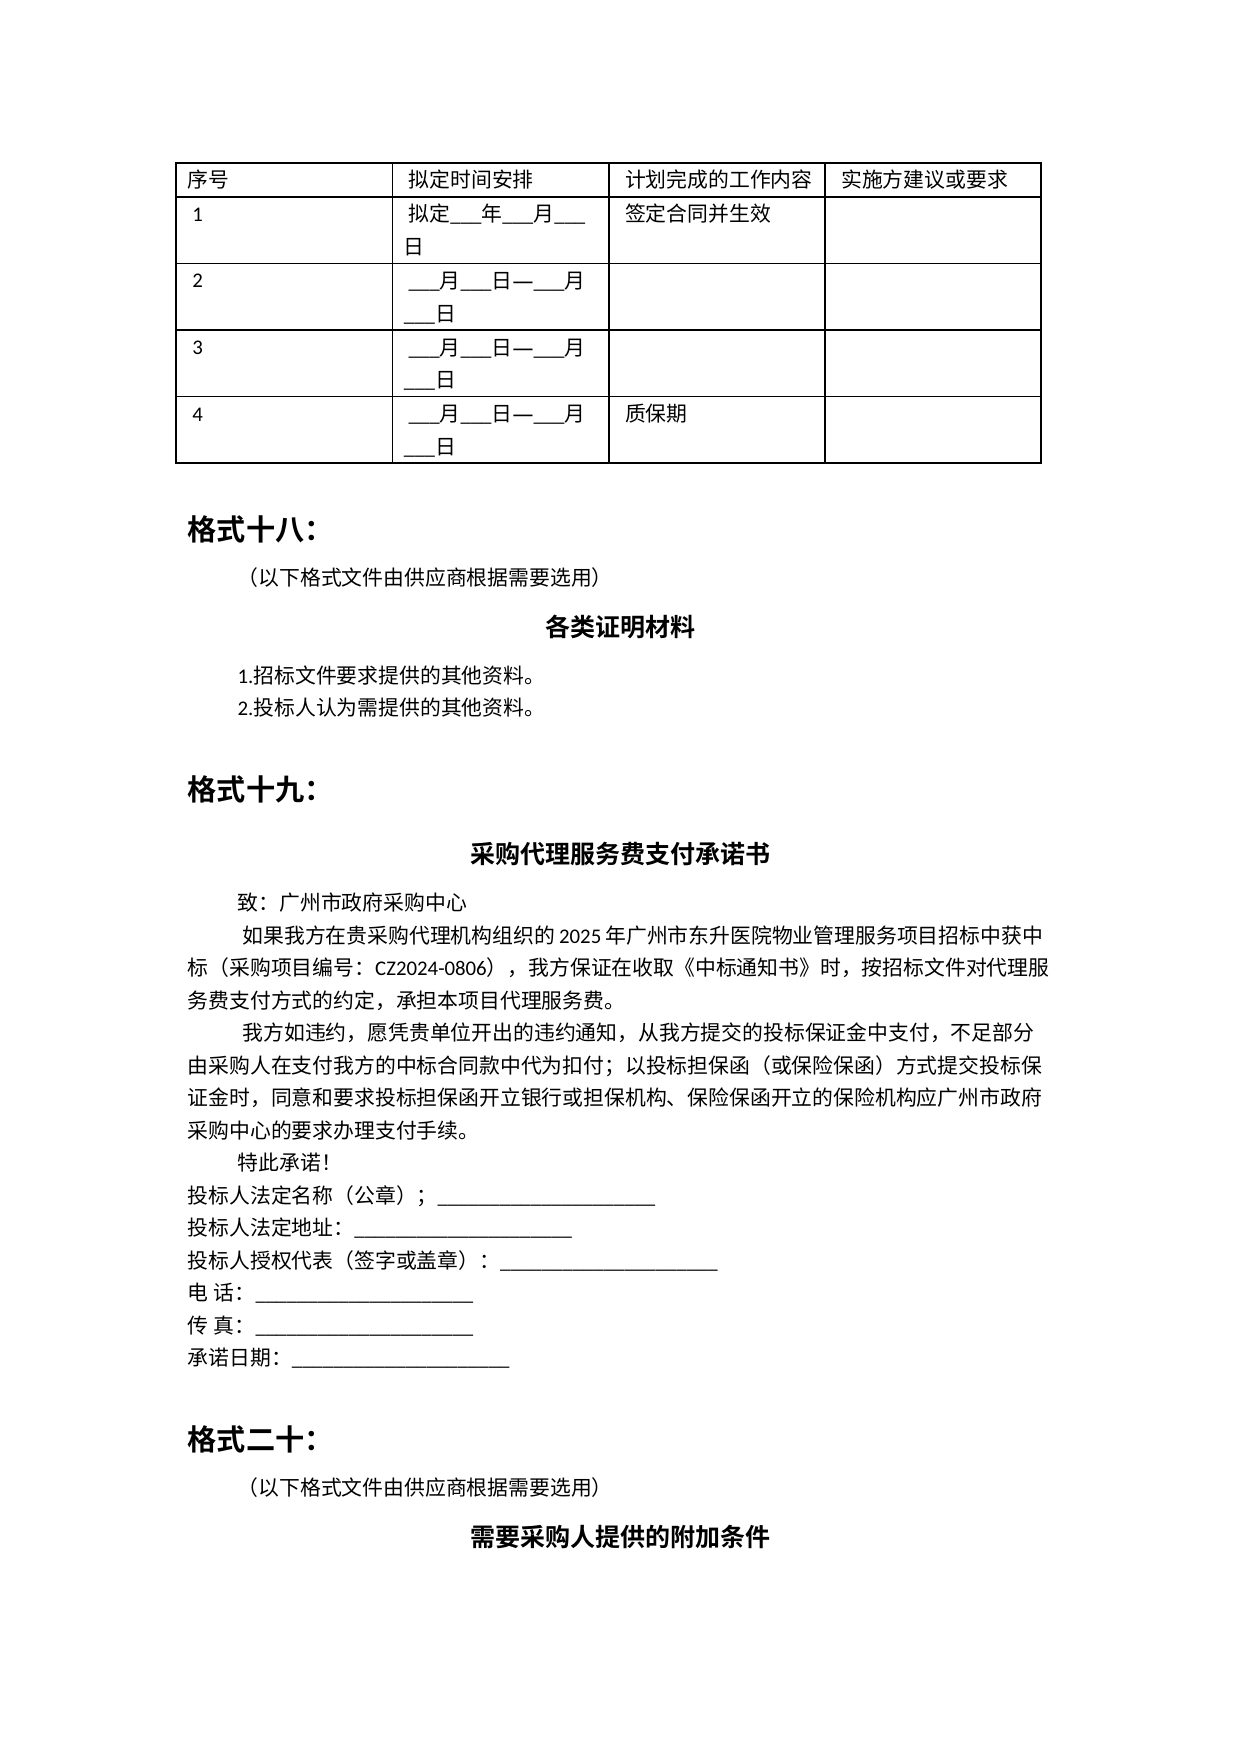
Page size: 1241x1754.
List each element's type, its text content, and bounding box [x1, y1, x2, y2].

table_cell ___月___日—___月___日 [393, 397, 608, 462]
text 投标人授权代表（签字或盖章）：_____________________ [187, 1244, 1053, 1276]
table_cell 4 [177, 397, 392, 462]
text 格式二十： [187, 1406, 1053, 1471]
table_cell 1 [177, 198, 392, 263]
text 投标人法定地址：_____________________ [187, 1211, 1053, 1244]
text （以下格式文件由供应商根据需要选用） [187, 561, 1053, 594]
table_cell ___月___日—___月___日 [393, 264, 608, 329]
table_cell 2 [177, 264, 392, 329]
text 需要采购人提供的附加条件 [187, 1504, 1053, 1569]
text （以下格式文件由供应商根据需要选用） [187, 1471, 1053, 1504]
table_cell [610, 331, 824, 396]
text 投标人法定名称（公章）；_____________________ [187, 1179, 1053, 1211]
table_cell [610, 264, 824, 329]
table_cell 质保期 [610, 397, 824, 462]
text 电 话：_____________________ [187, 1276, 1053, 1309]
table_cell [826, 331, 1040, 396]
table_cell [826, 397, 1040, 462]
table_cell 签定合同并生效 [610, 198, 824, 263]
table_cell 拟定___年___月___日 [393, 198, 608, 263]
text 2.投标人认为需提供的其他资料。 [187, 691, 1053, 724]
text 我方如违约，愿凭贵单位开出的违约通知，从我方提交的投标保证金中支付，不足部分由采购人在支付我方的中标合同款中代为扣付；以投标担保函（或保险保函）方式提交投标保证金时，同意和要求投标担保函开立银行或担保机构、保险保函开立的保险机构应广州市政府采购中心的要求办理支付手续。 [187, 1016, 1053, 1146]
text 传 真：_____________________ [187, 1309, 1053, 1341]
table_cell [826, 198, 1040, 263]
table_cell ___月___日—___月___日 [393, 331, 608, 396]
table_cell 3 [177, 331, 392, 396]
text 采购代理服务费支付承诺书 [187, 821, 1053, 886]
text 特此承诺！ [187, 1146, 1053, 1179]
table_header 计划完成的工作内容 [610, 164, 824, 196]
text 1.招标文件要求提供的其他资料。 [187, 659, 1053, 691]
text 致：广州市政府采购中心 [187, 886, 1053, 919]
table_header 拟定时间安排 [393, 164, 608, 196]
text 格式十九： [187, 756, 1053, 821]
text 如果我方在贵采购代理机构组织的2025年广州市东升医院物业管理服务项目招标中获中标（采购项目编号：CZ2024-0806），我方保证在收取《中标通知书》时，按招标文件对代理服务费支付方式的约定，承担本项目代理服务费。 [187, 919, 1053, 1016]
text 各类证明材料 [187, 594, 1053, 659]
table_header 序号 [177, 164, 392, 196]
table_cell [826, 264, 1040, 329]
text 格式十八： [187, 496, 1053, 561]
table_header 实施方建议或要求 [826, 164, 1040, 196]
text 承诺日期：_____________________ [187, 1341, 1053, 1374]
